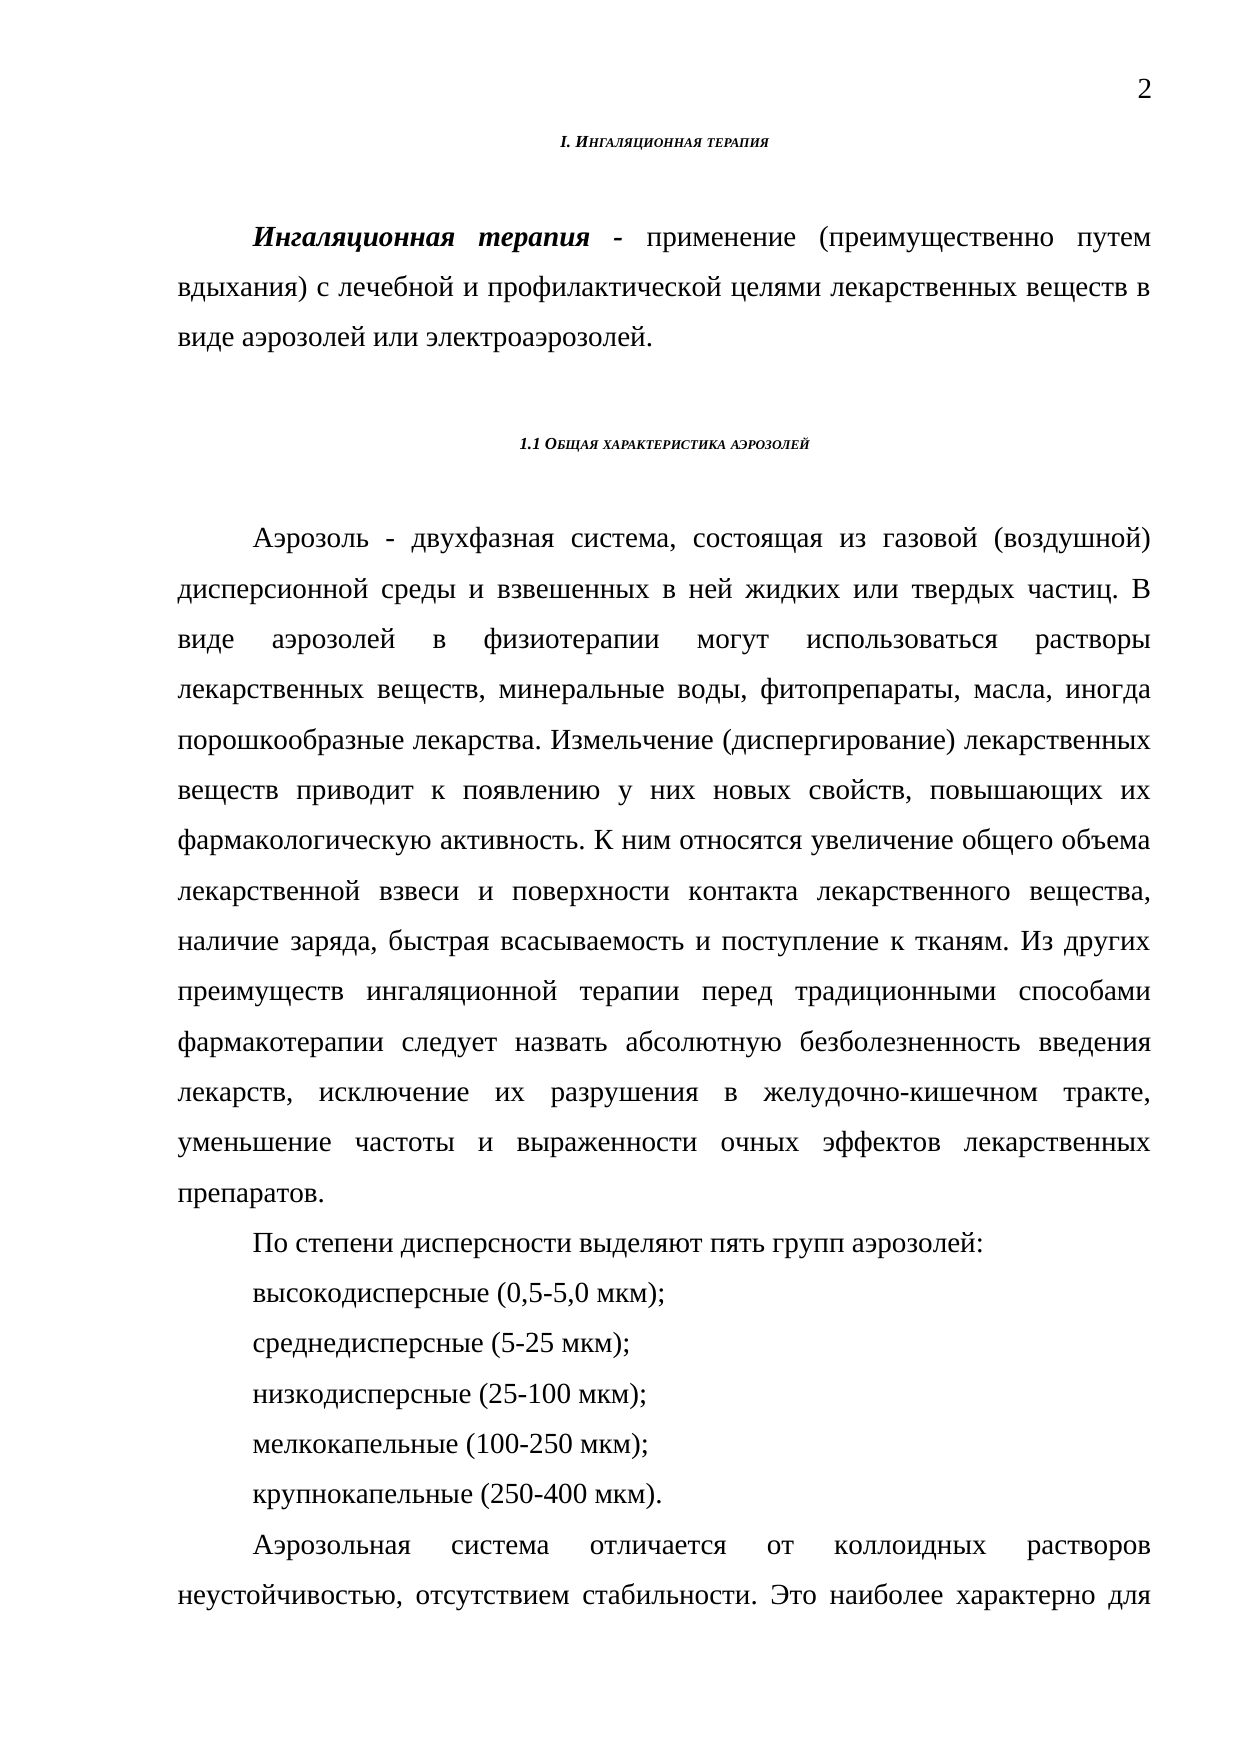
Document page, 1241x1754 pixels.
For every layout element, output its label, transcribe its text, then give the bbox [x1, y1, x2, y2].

text высокодисперсные (0,5-5,0 мкм); [177, 1275, 1152, 1309]
subtitle I. Ингаляционная терапия [177, 118, 1152, 152]
text среднедисперсные (5-25 мкм); [177, 1326, 1152, 1359]
text Аэрозоль - двухфазная система, состоящая из газовой (воздушной) дисперсионной среды и взвешенных в ней жидких или твердых частиц. В виде аэрозолей в физиотерапии могут использоваться растворы лекарственных веществ, минеральные воды, фитопрепараты, масла, иногда порошкообразные лекарства. Измельчение (диспергирование) лекарственных веществ приводит к появлению у них новых свойств, повышающих их фармакологическую активность. К ним относятся увеличение общего объема лекарственной взвеси и поверхности контакта лекарственного вещества, наличие заряда, быстрая всасываемость и поступление к тканям. Из других преимуществ ингаляционной терапии перед традиционными способами фармакотерапии следует назвать абсолютную безболезненность введения лекарств, исключение их разрушения в желудочно-кишечном тракте, уменьшение частоты и выраженности очных эффектов лекарственных препаратов. [177, 521, 1152, 1208]
subtitle 1.1 Общая характеристика аэрозолей [177, 420, 1152, 453]
text Ингаляционная терапия - применение (преимущественно путем вдыхания) с лечебной и профилактической целями лекарственных веществ в виде аэрозолей или электроаэрозолей. [177, 219, 1152, 353]
text низкодисперсные (25-100 мкм); [177, 1376, 1152, 1409]
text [177, 1527, 1152, 1611]
text крупнокапельные (250-400 мкм). [177, 1477, 1152, 1510]
text мелкокапельные (100-250 мкм); [177, 1426, 1152, 1460]
text По степени дисперсности выделяют пять групп аэрозолей: [177, 1225, 1152, 1258]
